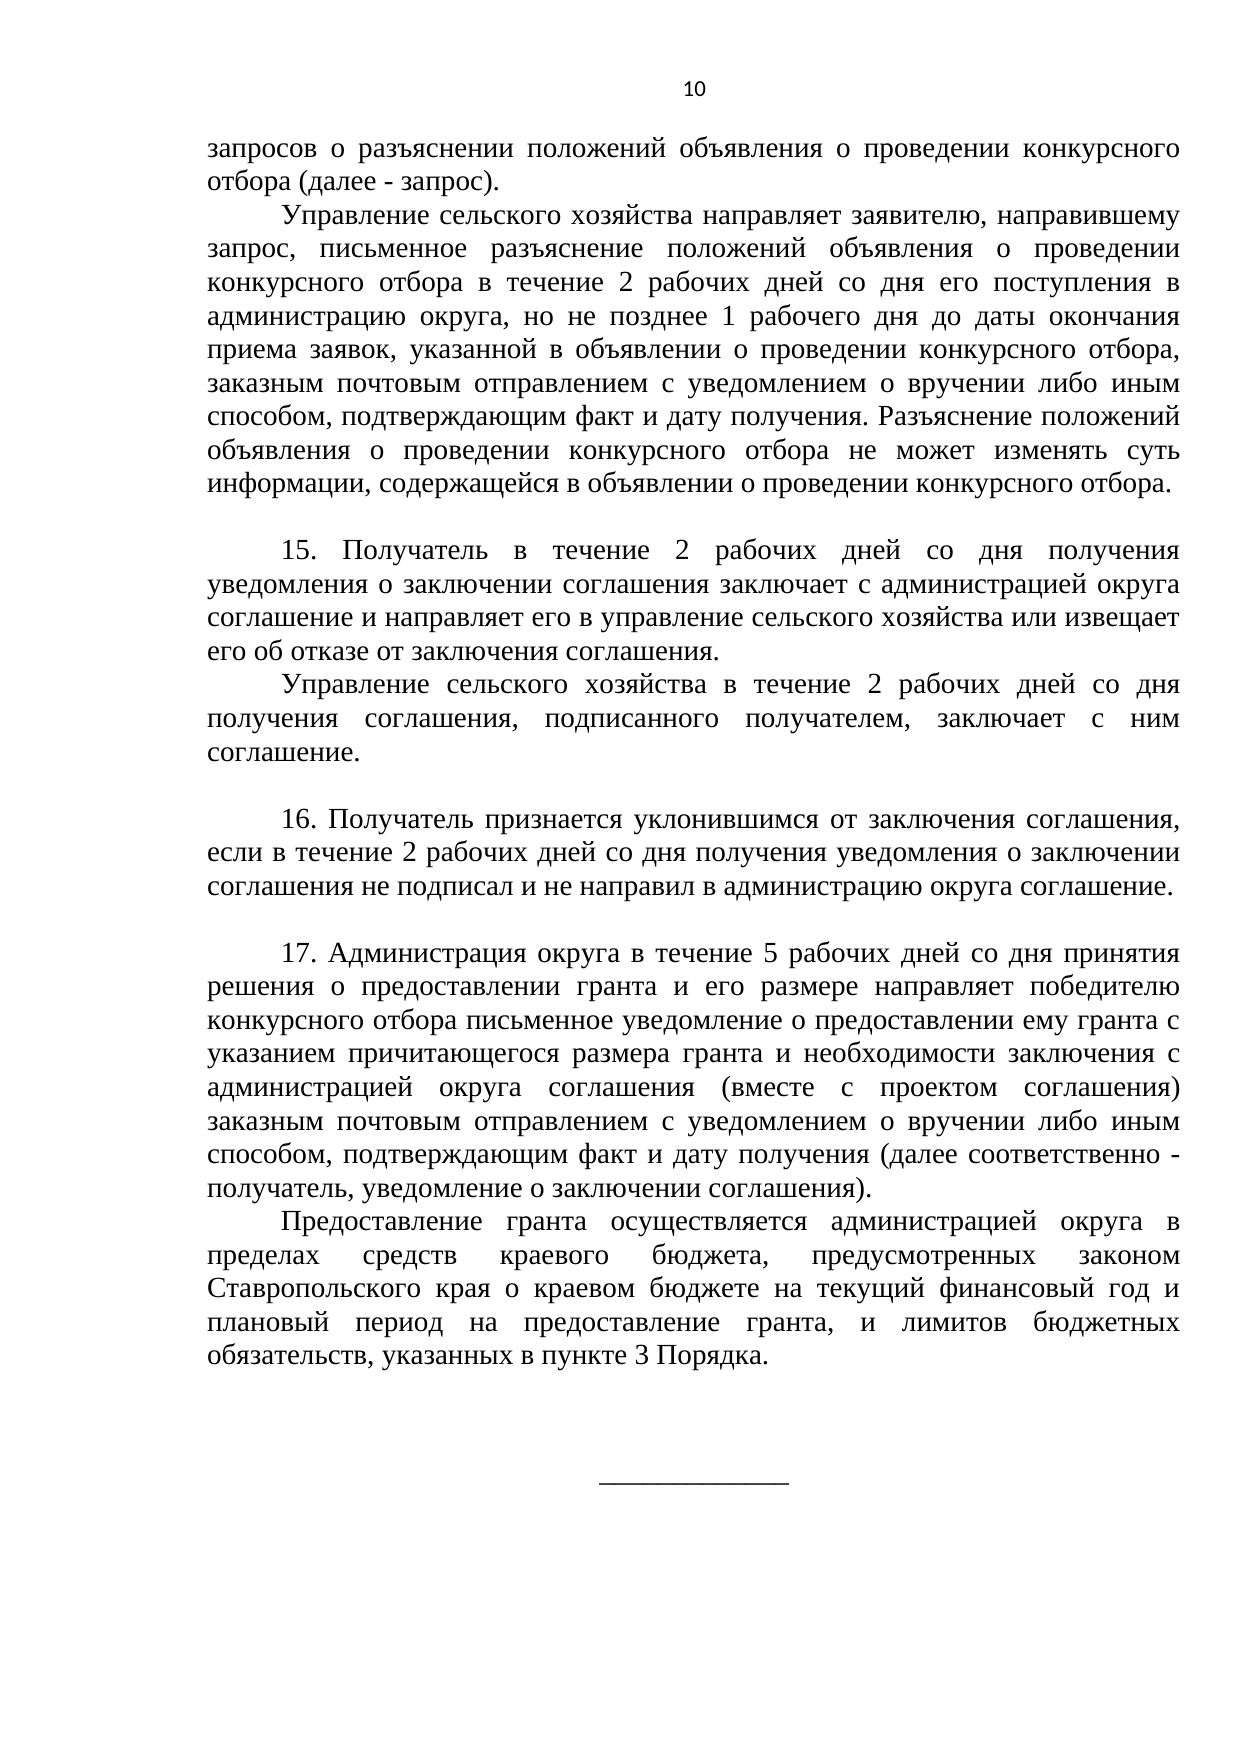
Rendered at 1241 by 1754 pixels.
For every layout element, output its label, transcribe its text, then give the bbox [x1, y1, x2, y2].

text 16. Получатель признается уклонившимся от заключения соглашения, если в течение 2 рабочих дней со дня получения уведомления о заключении соглашения не подписал и не направил в администрацию округа соглашение. [207, 801, 1181, 901]
text _____________ [207, 1454, 1181, 1488]
text 17. Администрация округа в течение 5 рабочих дней со дня принятия решения о предоставлении гранта и его размере направляет победителю конкурсного отбора письменное уведомление о предоставлении ему гранта с указанием причитающегося размера гранта и необходимости заключения с администрацией округа соглашения (вместе с проектом соглашения) заказным почтовым отправлением с уведомлением о вручении либо иным способом, подтверждающим факт и дату получения (далее соответственно - получатель, уведомление о заключении соглашения). [207, 935, 1181, 1203]
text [207, 130, 1181, 197]
text 15. Получатель в течение 2 рабочих дней со дня получения уведомления о заключении соглашения заключает с администрацией округа соглашение и направляет его в управление сельского хозяйства или извещает его об отказе от заключения соглашения. [207, 532, 1181, 667]
text Предоставление гранта осуществляется администрацией округа в пределах средств краевого бюджета, предусмотренных законом Ставропольского края о краевом бюджете на текущий финансовый год и плановый период на предоставление гранта, и лимитов бюджетных обязательств, указанных в пункте 3 Порядка. [207, 1203, 1181, 1371]
text Управление сельского хозяйства направляет заявителю, направившему запрос, письменное разъяснение положений объявления о проведении конкурсного отбора в течение 2 рабочих дней со дня его поступления в администрацию округа, но не позднее 1 рабочего дня до даты окончания приема заявок, указанной в объявлении о проведении конкурсного отбора, заказным почтовым отправлением с уведомлением о вручении либо иным способом, подтверждающим факт и дату получения. Разъяснение положений объявления о проведении конкурсного отбора не может изменять суть информации, содержащейся в объявлении о проведении конкурсного отбора. [207, 197, 1181, 499]
text Управление сельского хозяйства в течение 2 рабочих дней со дня получения соглашения, подписанного получателем, заключает с ним соглашение. [207, 667, 1181, 767]
